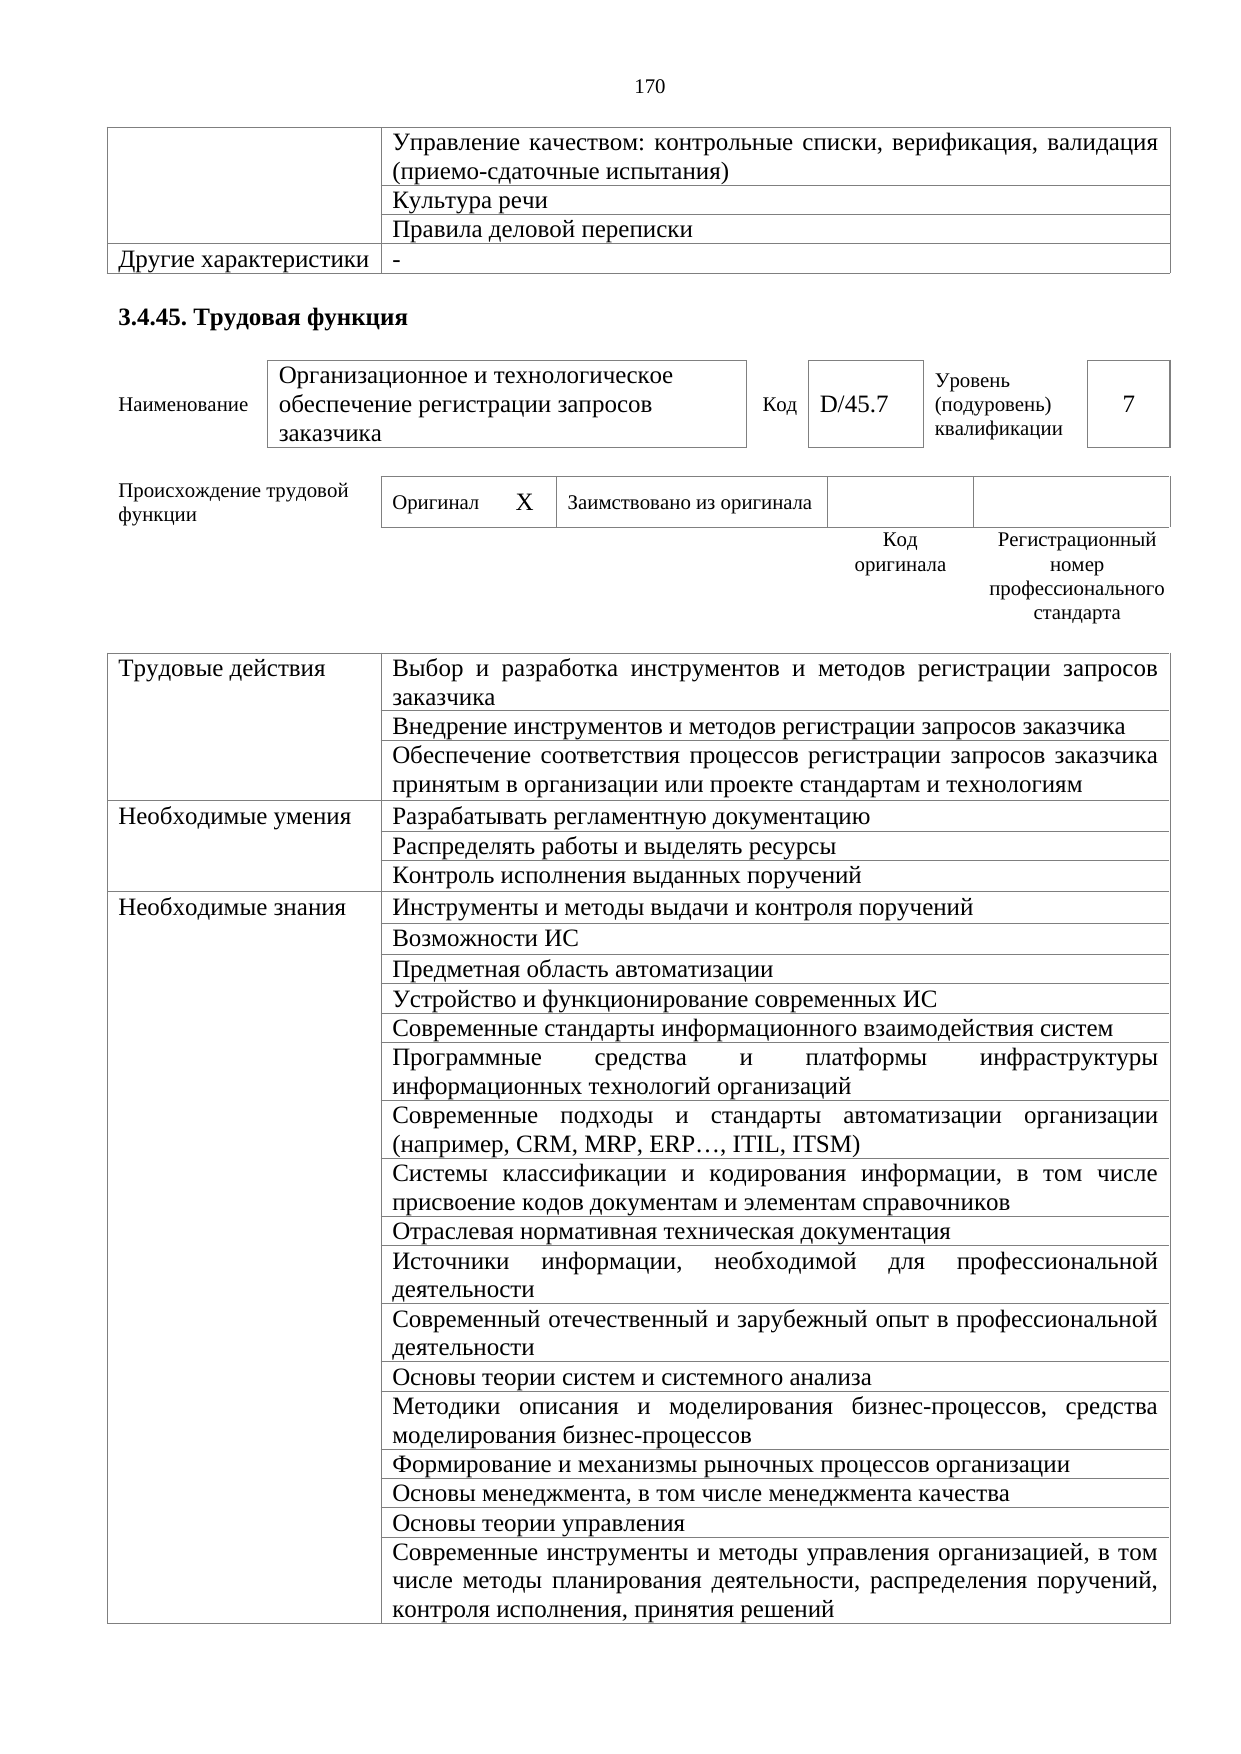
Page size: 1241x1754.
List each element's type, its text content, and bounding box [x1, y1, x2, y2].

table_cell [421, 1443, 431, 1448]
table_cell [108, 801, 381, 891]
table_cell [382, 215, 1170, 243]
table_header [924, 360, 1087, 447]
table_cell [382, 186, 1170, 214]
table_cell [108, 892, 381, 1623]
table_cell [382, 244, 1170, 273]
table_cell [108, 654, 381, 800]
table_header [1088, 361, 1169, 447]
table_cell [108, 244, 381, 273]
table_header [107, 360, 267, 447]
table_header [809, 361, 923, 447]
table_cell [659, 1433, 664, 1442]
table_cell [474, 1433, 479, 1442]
subtitle 3.4.45. Трудовая функция [118, 302, 1181, 331]
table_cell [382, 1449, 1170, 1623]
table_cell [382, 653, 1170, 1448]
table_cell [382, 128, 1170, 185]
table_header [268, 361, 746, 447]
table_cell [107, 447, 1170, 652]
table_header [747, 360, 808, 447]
